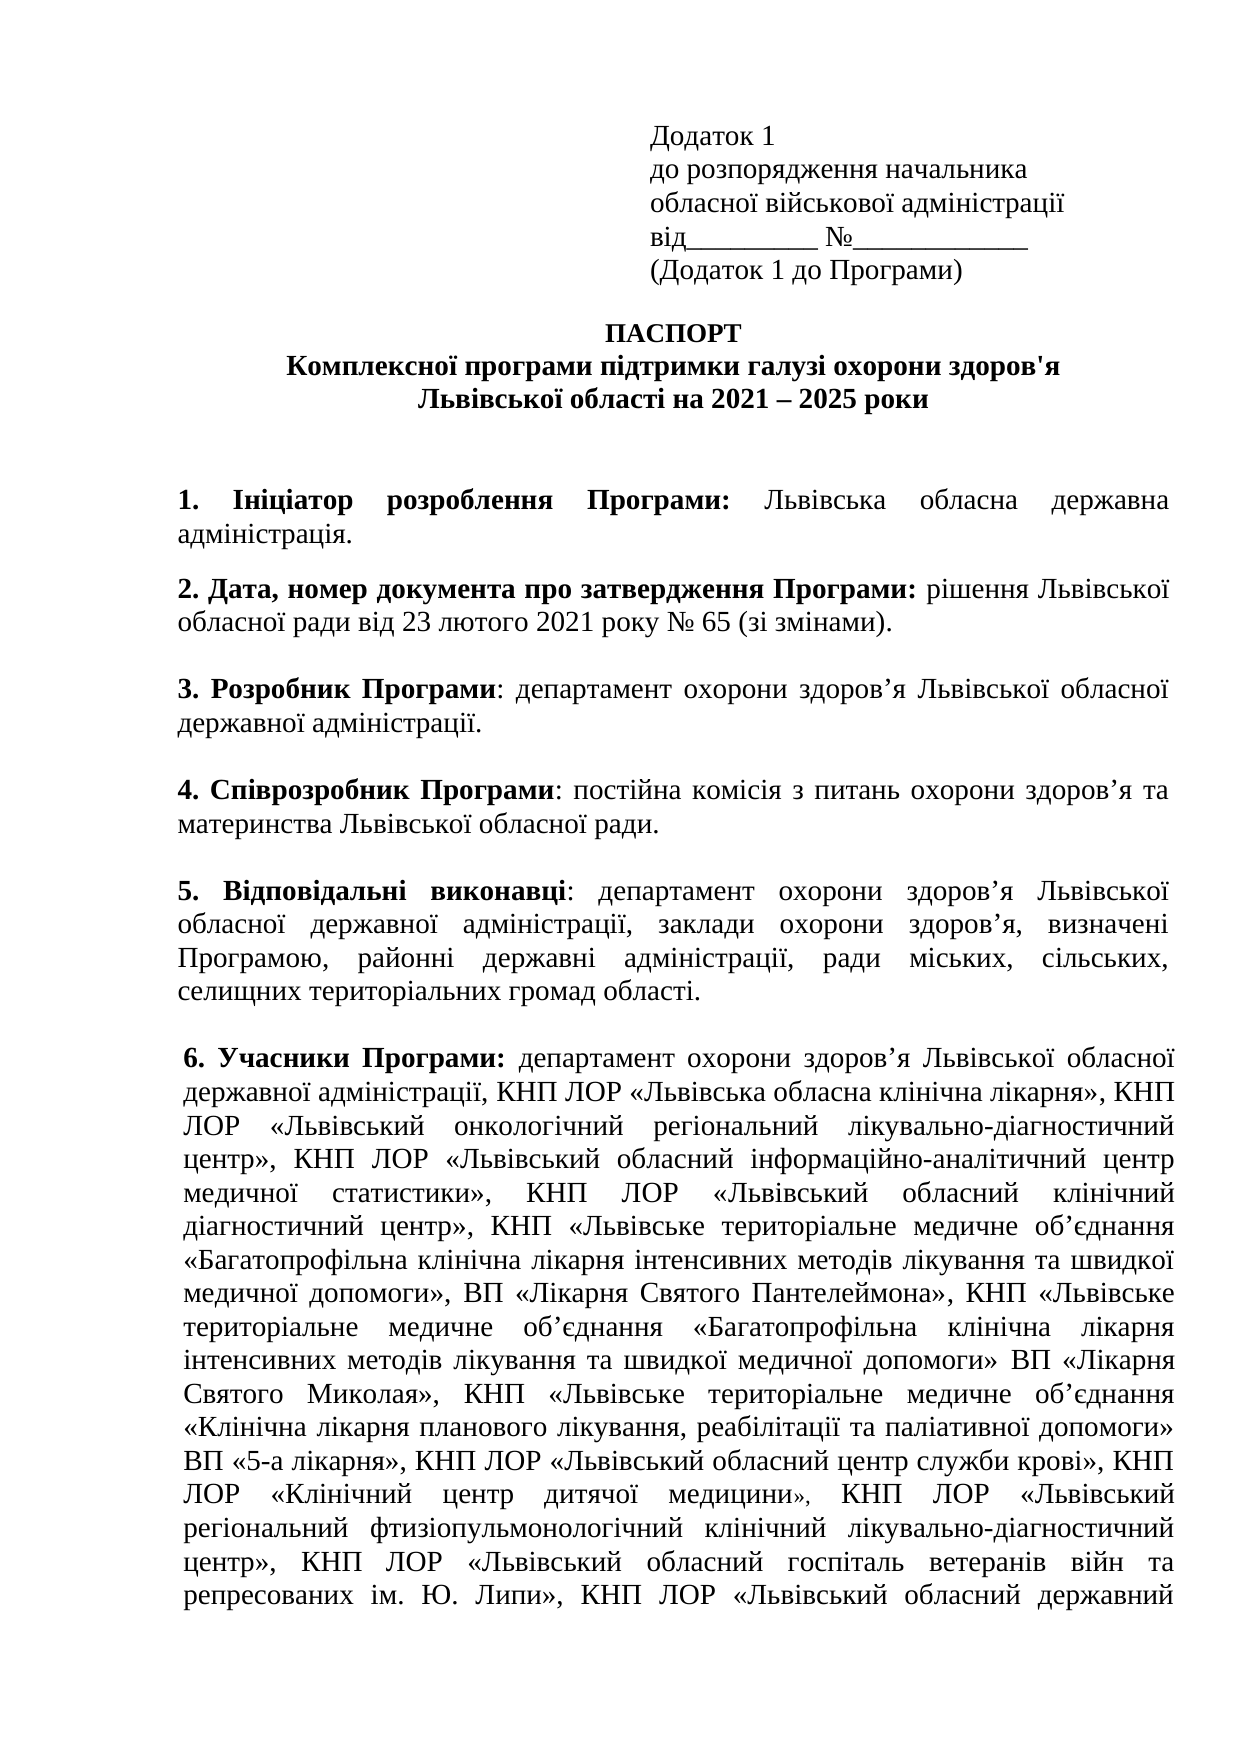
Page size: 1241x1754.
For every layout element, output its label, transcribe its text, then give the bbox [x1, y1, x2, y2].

text Львівської області на 2021 – 2025 роки [177, 382, 1169, 415]
text від_________ №____________ [650, 219, 1169, 252]
text 4. Співрозробник Програми: постійна комісія з питань охорони здоров’я та материнства Львівської обласної ради. [177, 772, 1169, 839]
text 5. Відповідальні виконавці: департамент охорони здоров’я Львівської обласної державної адміністрації, заклади охорони здоров’я, визначені Програмою, районні державні адміністрації, ради міських, сільських, селищних територіальних громад області. [177, 873, 1169, 1007]
text обласної військової адміністрації [650, 185, 1169, 219]
text 2. Дата, номер документа про затвердження Програми: рішення Львівської обласної ради від 23 лютого 2021 року № 65 (зі змінами). [177, 571, 1169, 638]
text Комплексної програми підтримки галузі охорони здоров'я [177, 348, 1169, 382]
text Додаток 1 [650, 118, 1169, 152]
text до розпорядження начальника [650, 152, 1169, 185]
text ПАСПОРТ [177, 317, 1169, 348]
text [183, 1041, 1175, 1611]
text (Додаток 1 до Програми) [650, 252, 1169, 286]
text 3. Розробник Програми: департамент охорони здоров’я Львівської обласної державної адміністрації. [177, 672, 1169, 739]
text 1. Ініціатор розроблення Програми: Львівська обласна державна адміністрація. [177, 482, 1169, 549]
